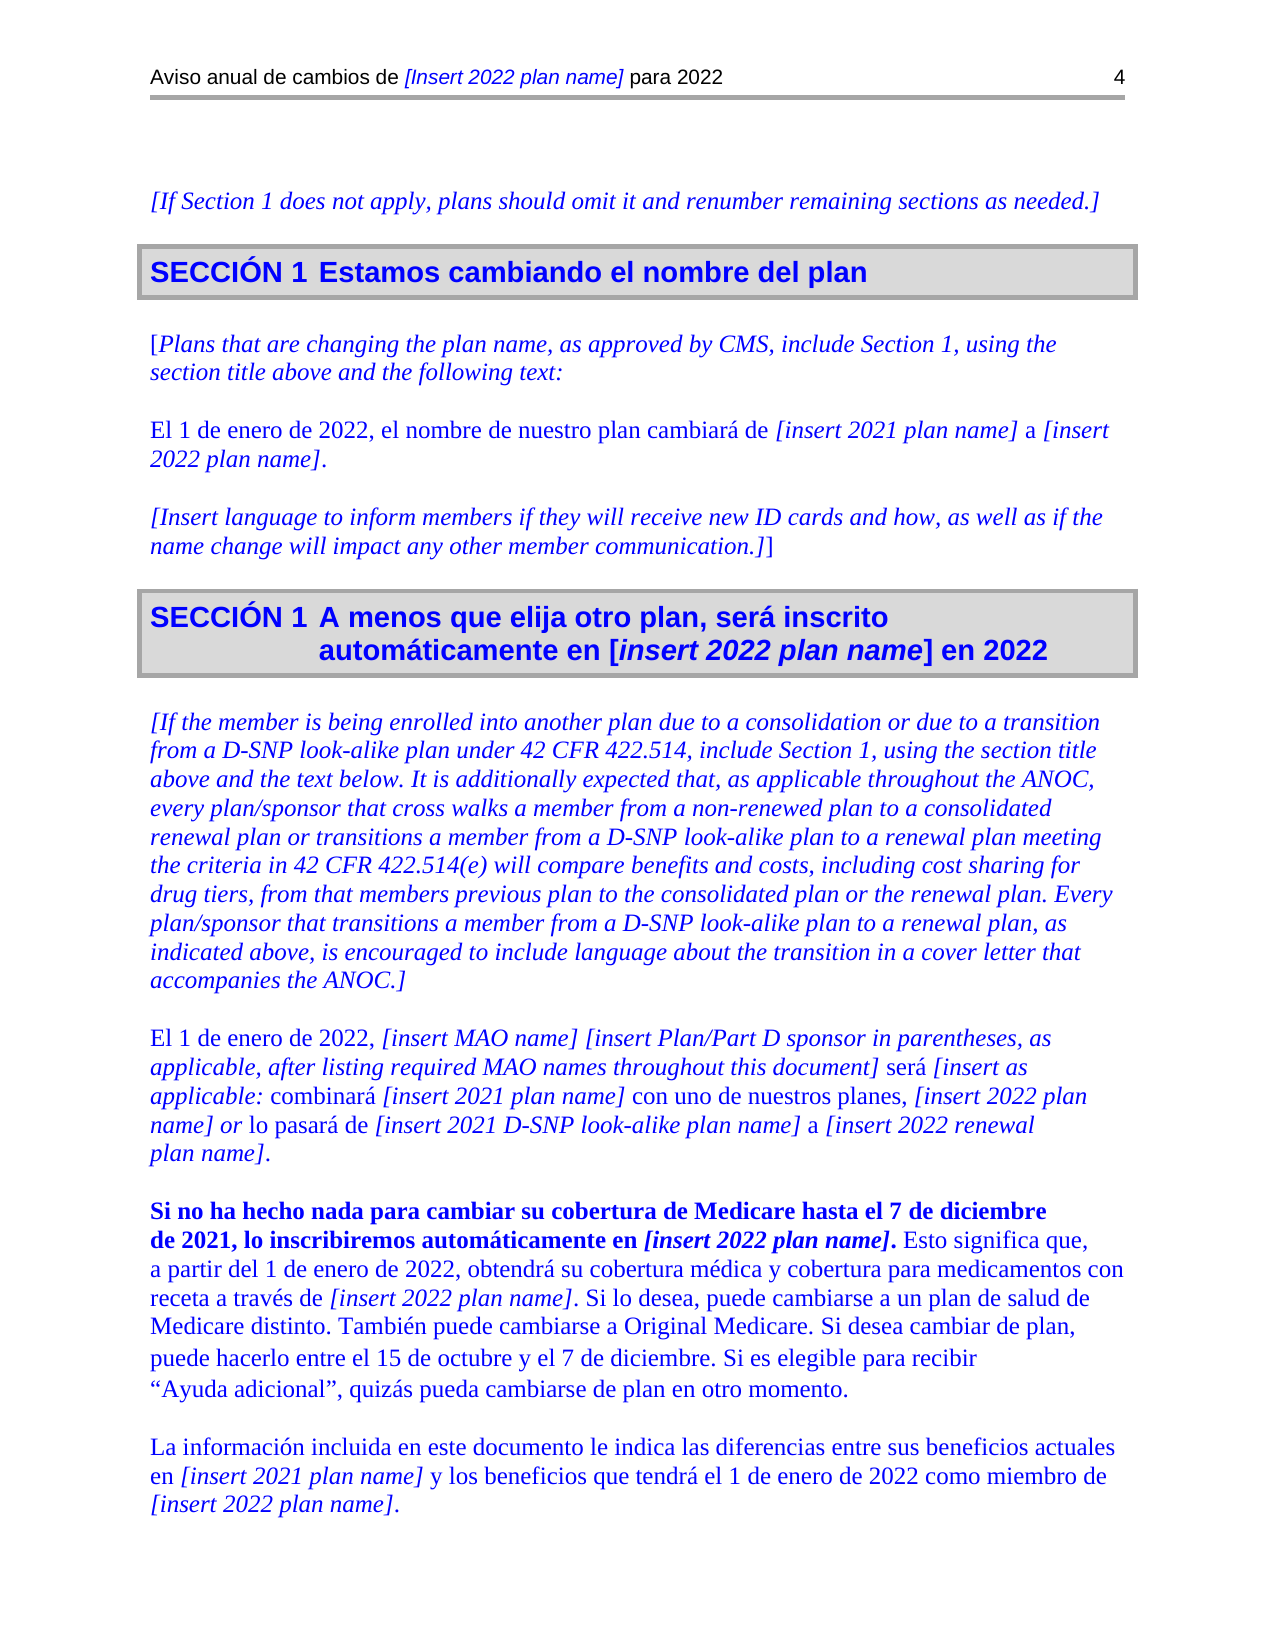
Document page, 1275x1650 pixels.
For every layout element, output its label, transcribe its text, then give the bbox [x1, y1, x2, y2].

text [Plans that are changing the plan name, as approved by CMS, include Section 1, using the section title above and the following text: [150, 329, 1125, 386]
text El 1 de enero de 2022, el nombre de nuestro plan cambiará de [insert 2021 plan name] a [insert 2022 plan name]. [150, 415, 1125, 473]
subtitle SECCIÓN 1 A menos que elija otro plan, será inscrito automáticamente en [insert 2022 plan name] en 2022 [142, 593, 1133, 673]
text La información incluida en este documento le indica las diferencias entre sus beneficios actuales en [insert 2021 plan name] y los beneficios que tendrá el 1 de enero de 2022 como miembro de [insert 2022 plan name]. [150, 1432, 1125, 1518]
subtitle SECCIÓN 1 Estamos cambiando el nombre del plan [142, 249, 1133, 295]
text [If Section 1 does not apply, plans should omit it and renumber remaining sections as needed.] [150, 186, 1125, 215]
text [Insert language to inform members if they will receive new ID cards and how, as well as if the name change will impact any other member communication.]] [150, 502, 1125, 559]
text El 1 de enero de 2022, [insert MAO name] [insert Plan/Part D sponsor in parentheses, as applicable, after listing required MAO names throughout this document] será [insert as applicable: combinará [insert 2021 plan name] con uno de nuestros planes, [insert 2022 plan name] or lo pasará de [insert 2021 D-SNP look-alike plan name] a [insert 2022 renewal plan name]. [150, 1023, 1125, 1167]
text Si no ha hecho nada para cambiar su cobertura de Medicare hasta el 7 de diciembre de 2021, lo inscribiremos automáticamente en [insert 2022 plan name]. Esto significa que, a partir del 1 de enero de 2022, obtendrá su cobertura médica y cobertura para medicamentos con receta a través de [insert 2022 plan name]. Si lo desea, puede cambiarse a un plan de salud de Medicare distinto. También puede cambiarse a Original Medicare. Si desea cambiar de plan, puede hacerlo entre el 15 de octubre y el 7 de diciembre. Si es elegible para recibir “Ayuda adicional”, quizás pueda cambiarse de plan en otro momento. [150, 1196, 1125, 1403]
text [If the member is being enrolled into another plan due to a consolidation or due to a transition from a D-SNP look-alike plan under 42 CFR 422.514, include Section 1, using the section title above and the text below. It is additionally expected that, as applicable throughout the ANOC, every plan/sponsor that cross walks a member from a non-renewed plan to a consolidated renewal plan or transitions a member from a D-SNP look-alike plan to a renewal plan meeting the criteria in 42 CFR 422.514(e) will compare benefits and costs, including cost sharing for drug tiers, from that members previous plan to the consolidated plan or the renewal plan. Every plan/sponsor that transitions a member from a D-SNP look-alike plan to a renewal plan, as indicated above, is encouraged to include language about the transition in a cover letter that accompanies the ANOC.] [150, 707, 1125, 994]
